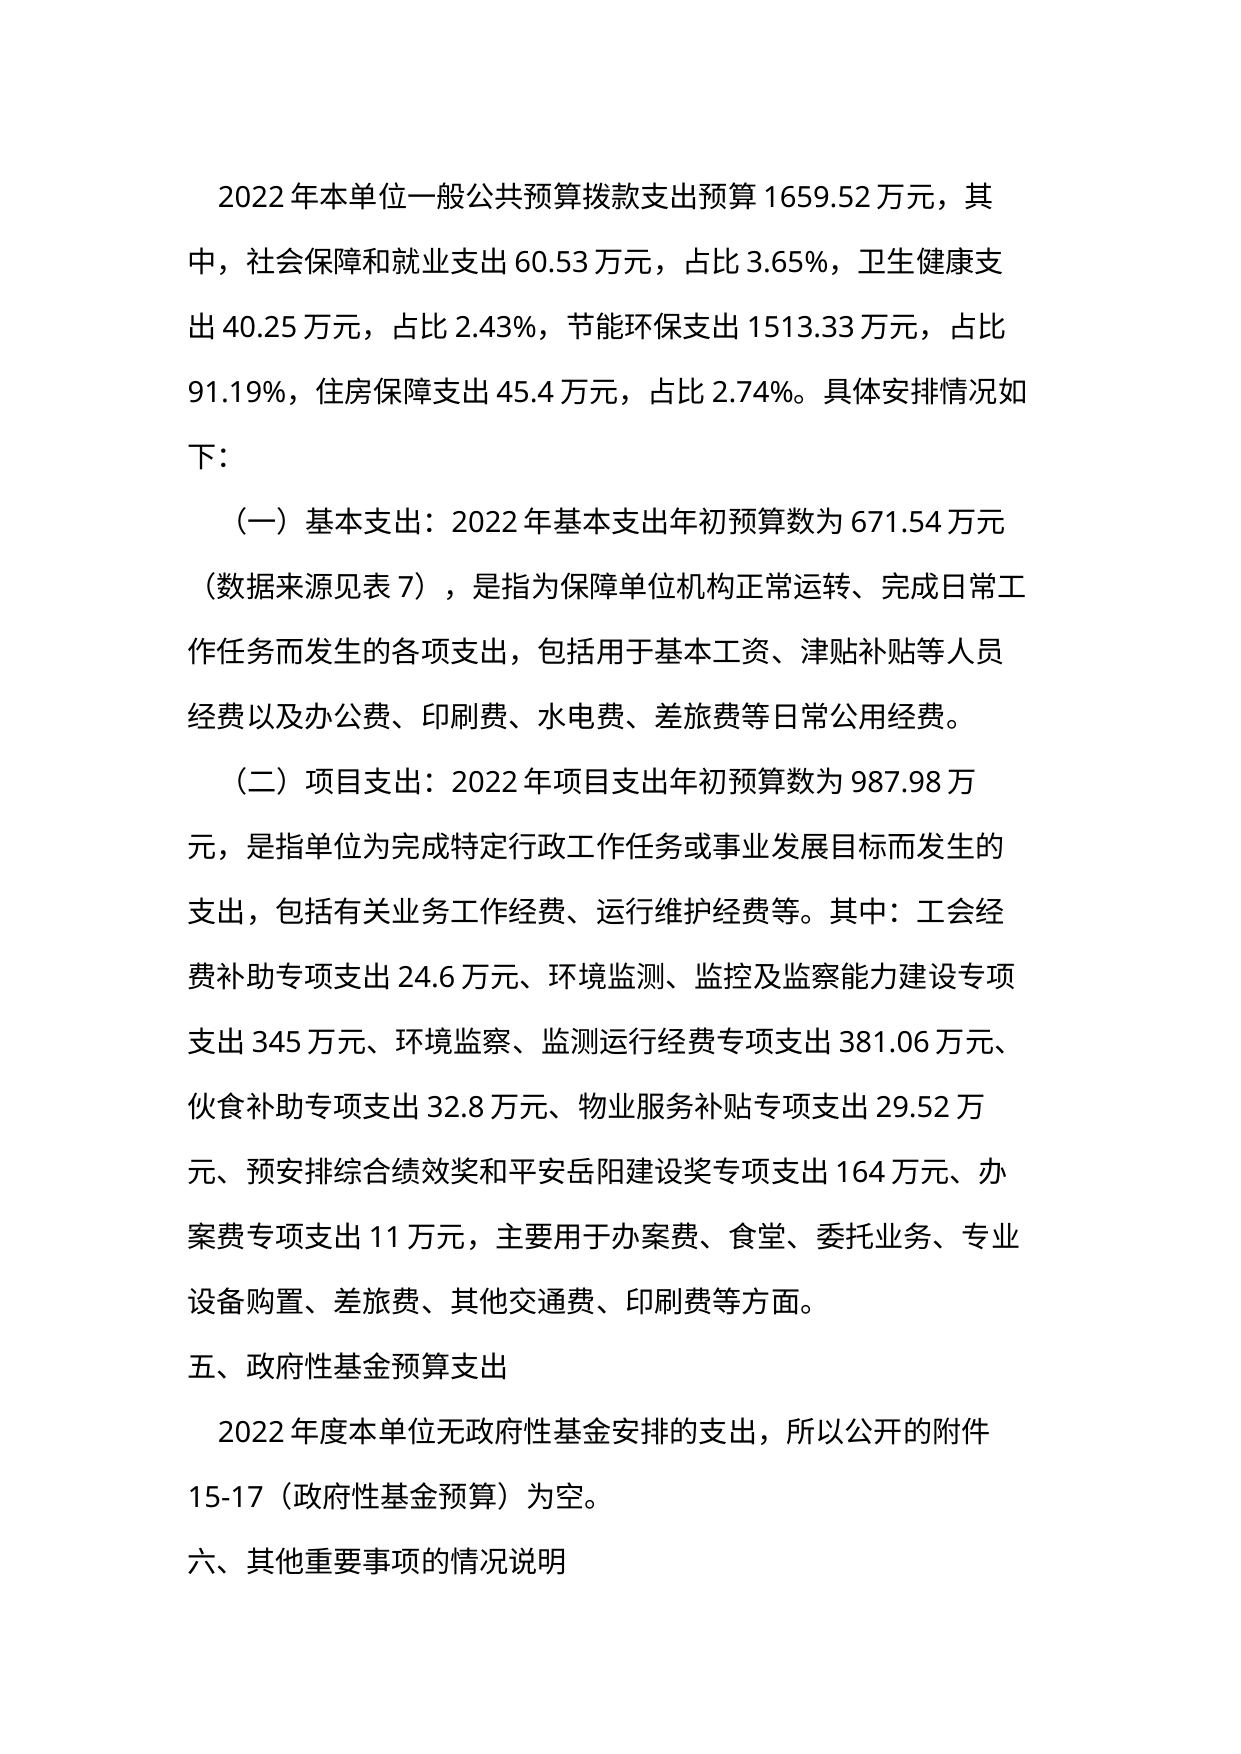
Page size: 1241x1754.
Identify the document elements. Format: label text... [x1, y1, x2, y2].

table_cell 五、政府性基金预算支出 [176, 1332, 1041, 1397]
table_cell 六、其他重要事项的情况说明 [176, 1527, 1041, 1592]
table_cell （二）项目支出：2022年项目支出年初预算数为987.98万元，是指单位为完成特定行政工作任务或事业发展目标而发生的支出，包括有关业务工作经费、运行维护经费等。其中：工会经费补助专项支出24.6万元、环境监测、监控及监察能力建设专项支出345万元、环境监察、监测运行经费专项支出381.06万元、伙食补助专项支出32.8万元、物业服务补贴专项支出29.52万元、预安排综合绩效奖和平安岳阳建设奖专项支出164万元、办案费专项支出11万元，主要用于办案费、食堂、委托业务、专业设备购置、差旅费、其他交通费、印刷费等方面。 [176, 747, 1041, 1332]
table_cell （一）基本支出：2022年基本支出年初预算数为671.54万元（数据来源见表7），是指为保障单位机构正常运转、完成日常工作任务而发生的各项支出，包括用于基本工资、津贴补贴等人员经费以及办公费、印刷费、水电费、差旅费等日常公用经费。 [176, 487, 1041, 747]
table_cell 2022年度本单位无政府性基金安排的支出，所以公开的附件15-17（政府性基金预算）为空。 [176, 1397, 1041, 1527]
table_cell 2022年本单位一般公共预算拨款支出预算1659.52万元，其中，社会保障和就业支出60.53万元，占比3.65%，卫生健康支出40.25万元，占比2.43%，节能环保支出1513.33万元，占比91.19%，住房保障支出45.4万元，占比2.74%。具体安排情况如下： [176, 162, 1041, 487]
